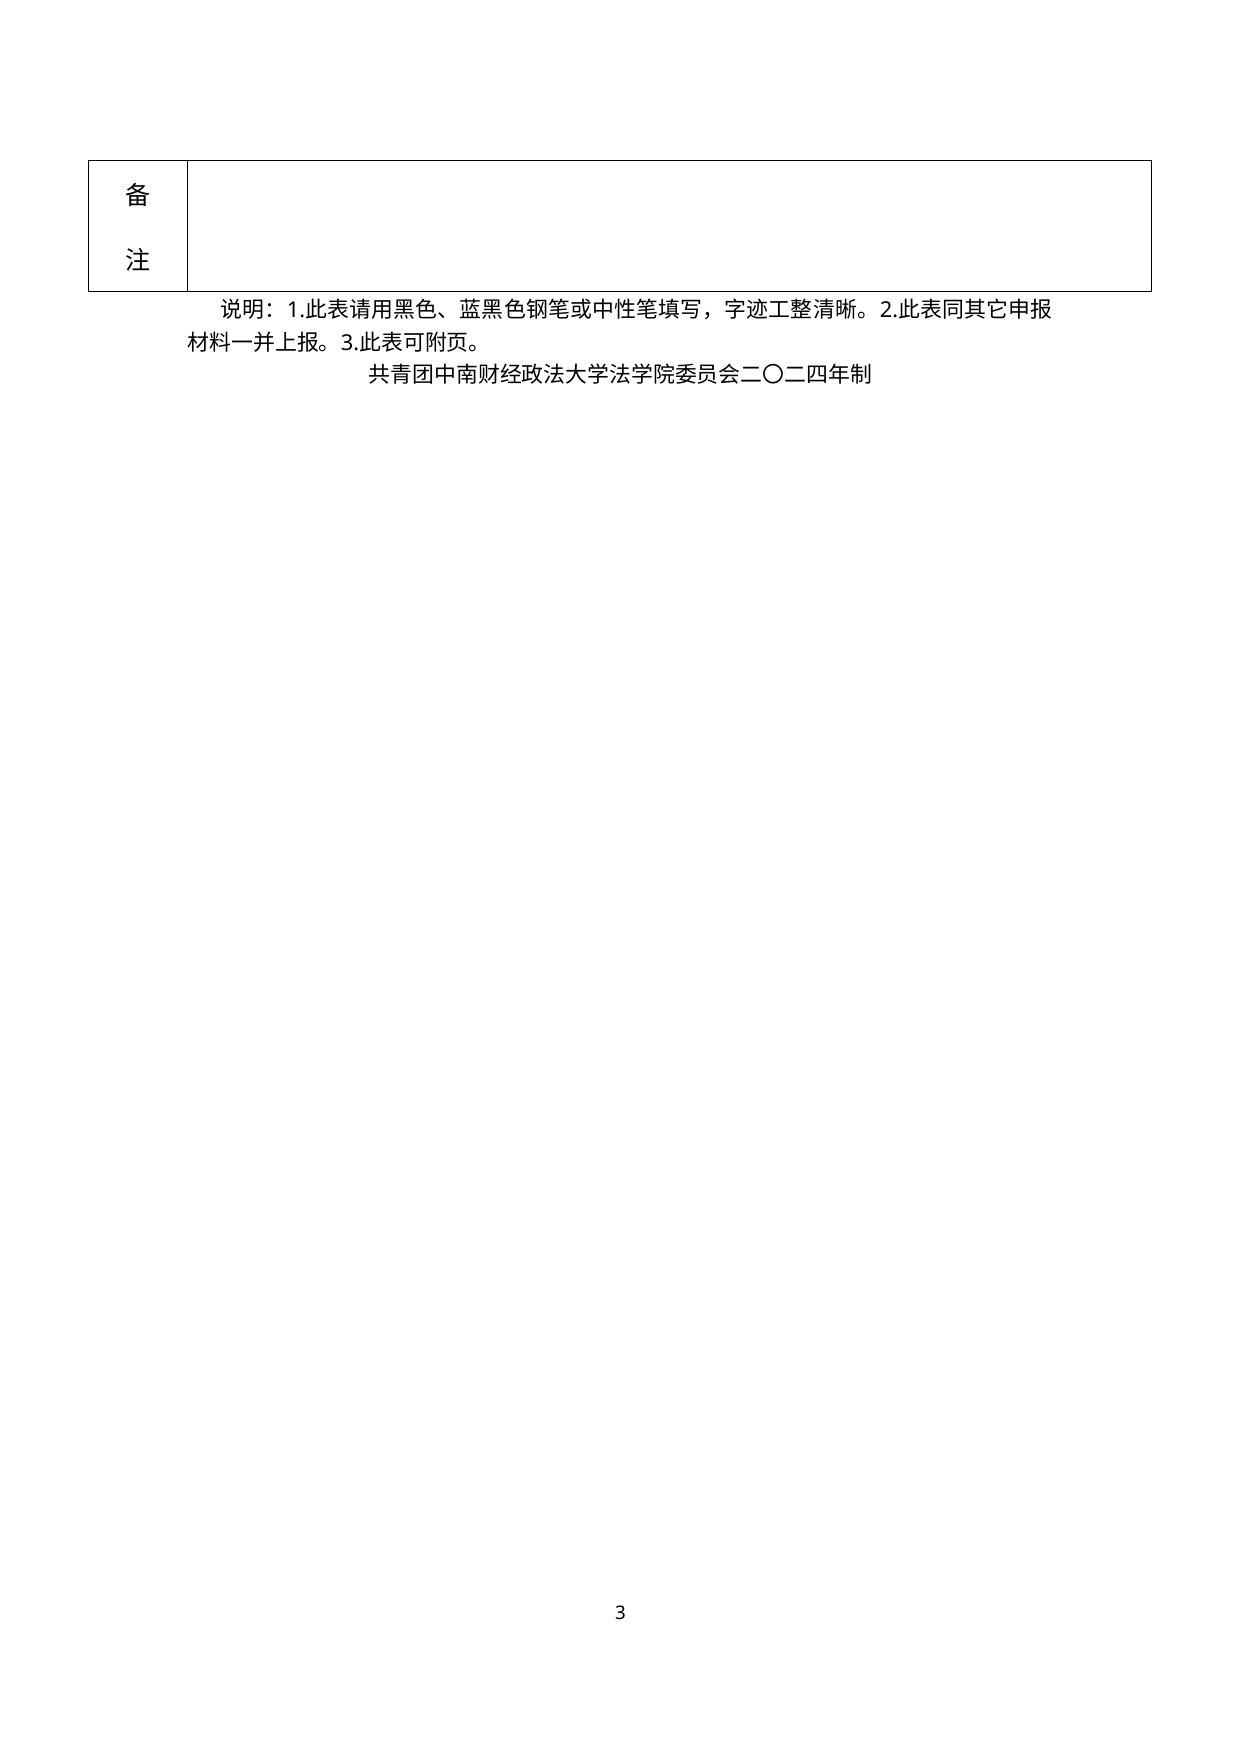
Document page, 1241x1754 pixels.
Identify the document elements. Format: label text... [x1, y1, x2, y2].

text 共青团中南财经政法大学法学院委员会二〇二四年制 [187, 357, 1053, 389]
table_cell [188, 161, 1151, 291]
text 说明：1.此表请用黑色、蓝黑色钢笔或中性笔填写，字迹工整清晰。2.此表同其它申报材料一并上报。3.此表可附页。 [187, 292, 1053, 357]
table_cell 备 注 [89, 161, 187, 291]
